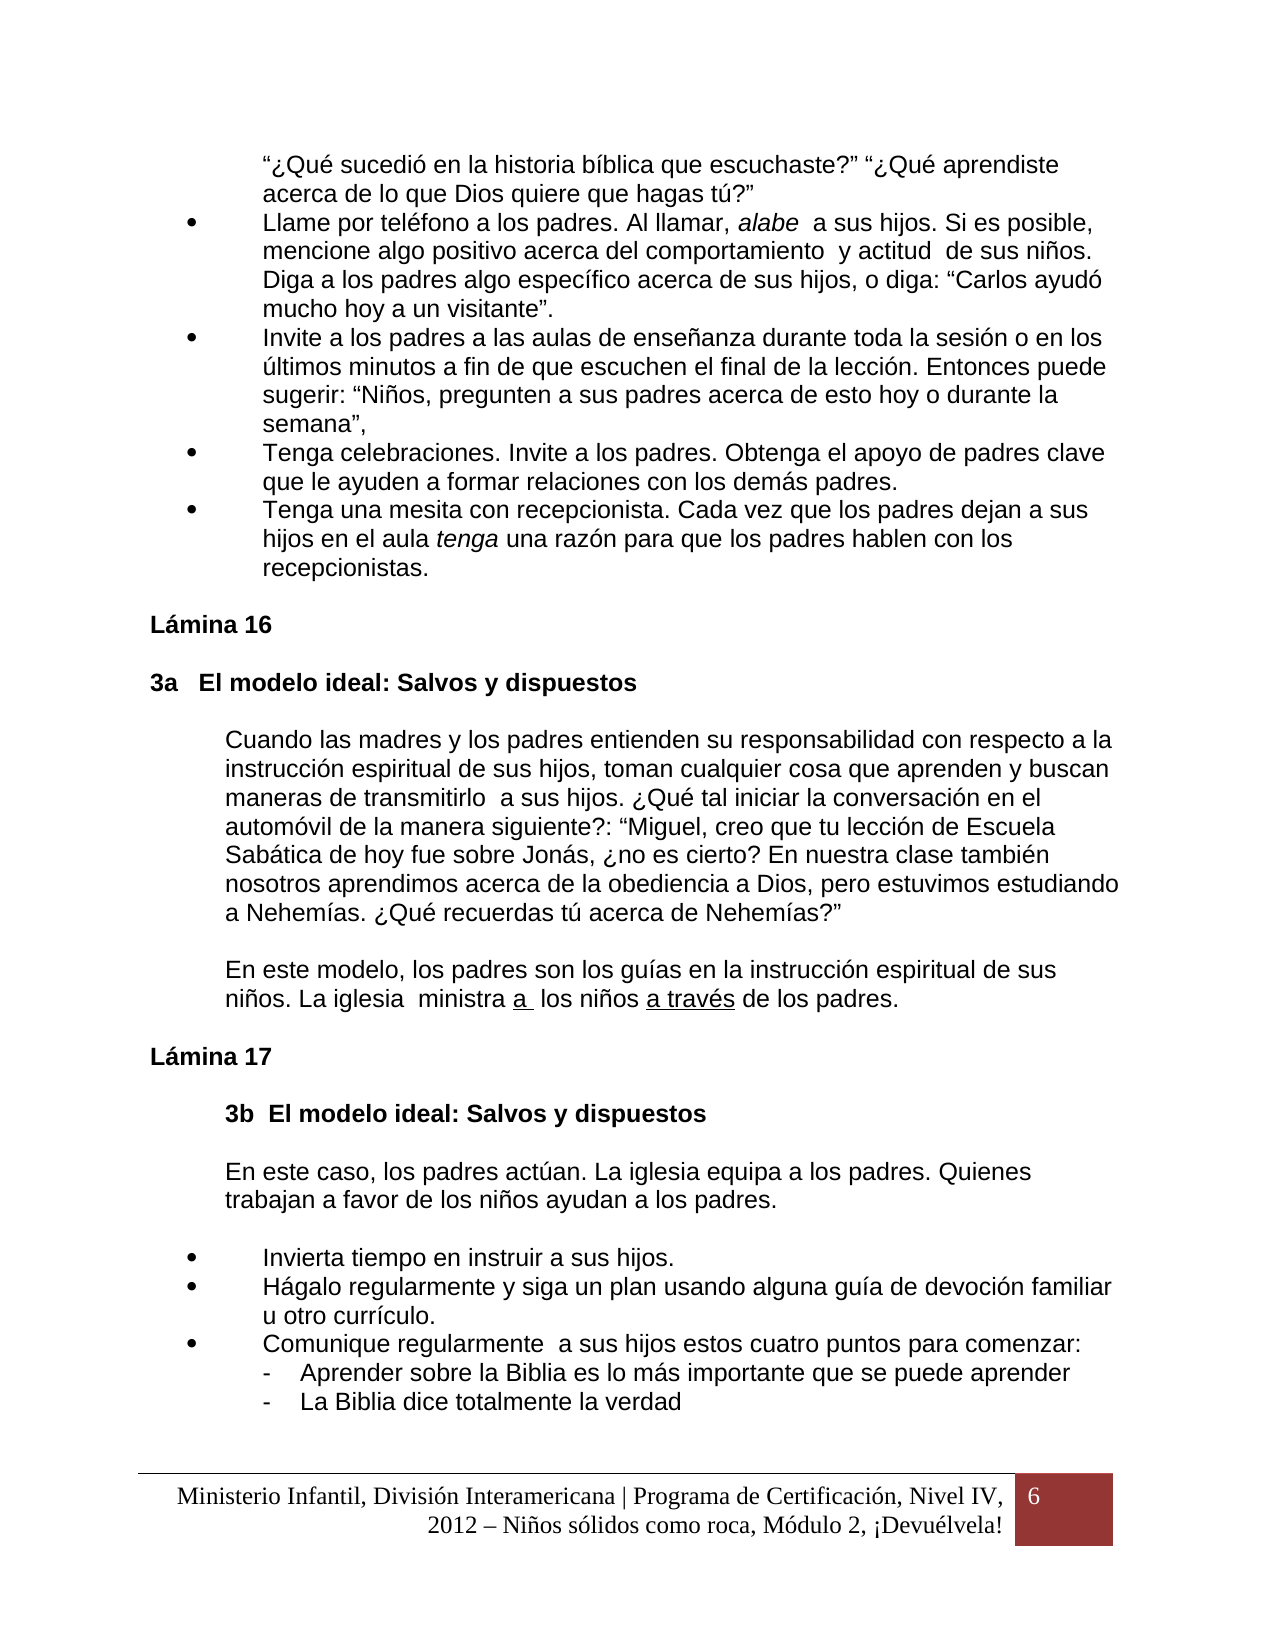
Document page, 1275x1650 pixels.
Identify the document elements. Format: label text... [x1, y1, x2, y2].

list Comunique regularmente a sus hijos estos cuatro puntos para comenzar: [187, 1329, 1125, 1358]
text En este modelo, los padres son los guías en la instrucción espiritual de sus niños. La iglesia ministra a los niños a través de los padres. [225, 955, 1125, 1013]
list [187, 150, 1125, 207]
list Hágalo regularmente y siga un plan usando alguna guía de devoción familiar u otro currículo. [187, 1272, 1125, 1329]
text Lámina 16 [150, 610, 1125, 639]
list Tenga celebraciones. Invite a los padres. Obtenga el apoyo de padres clave que le ayuden a formar relaciones con los demás padres. [187, 438, 1125, 495]
list Aprender sobre la Biblia es lo más importante que se puede aprender [262, 1358, 1125, 1387]
text Lámina 17 [150, 1042, 1125, 1070]
text En este caso, los padres actúan. La iglesia equipa a los padres. Quienes [225, 1157, 1125, 1185]
list Tenga una mesita con recepcionista. Cada vez que los padres dejan a sus hijos en el aula tenga una razón para que los padres hablen con los recepcionistas. [187, 495, 1125, 582]
list Invite a los padres a las aulas de enseñanza durante toda la sesión o en los últimos minutos a fin de que escuchen el final de la lección. Entonces puede sugerir: “Niños, pregunten a sus padres acerca de esto hoy o durante la semana”, [187, 323, 1125, 438]
text 3b El modelo ideal: Salvos y dispuestos [150, 1099, 1125, 1128]
list Llame por teléfono a los padres. Al llamar, alabe a sus hijos. Si es posible, mencione algo positivo acerca del comportamiento y actitud de sus niños. Diga a los padres algo específico acerca de sus hijos, o diga: “Carlos ayudó mucho hoy a un visitante”. [187, 207, 1125, 323]
list Invierta tiempo en instruir a sus hijos. [187, 1243, 1125, 1272]
text Cuando las madres y los padres entienden su responsabilidad con respecto a la instrucción espiritual de sus hijos, toman cualquier cosa que aprenden y buscan maneras de transmitirlo a sus hijos. ¿Qué tal iniciar la conversación en el automóvil de la manera siguiente?: “Miguel, creo que tu lección de Escuela Sabática de hoy fue sobre Jonás, ¿no es cierto? En nuestra clase también nosotros aprendimos acerca de la obediencia a Dios, pero estuvimos estudiando a Nehemías. ¿Qué recuerdas tú acerca de Nehemías?” [225, 725, 1125, 927]
list La Biblia dice totalmente la verdad [262, 1387, 1125, 1416]
text 3a El modelo ideal: Salvos y dispuestos [150, 668, 1125, 697]
text trabajan a favor de los niños ayudan a los padres. [225, 1185, 1125, 1214]
